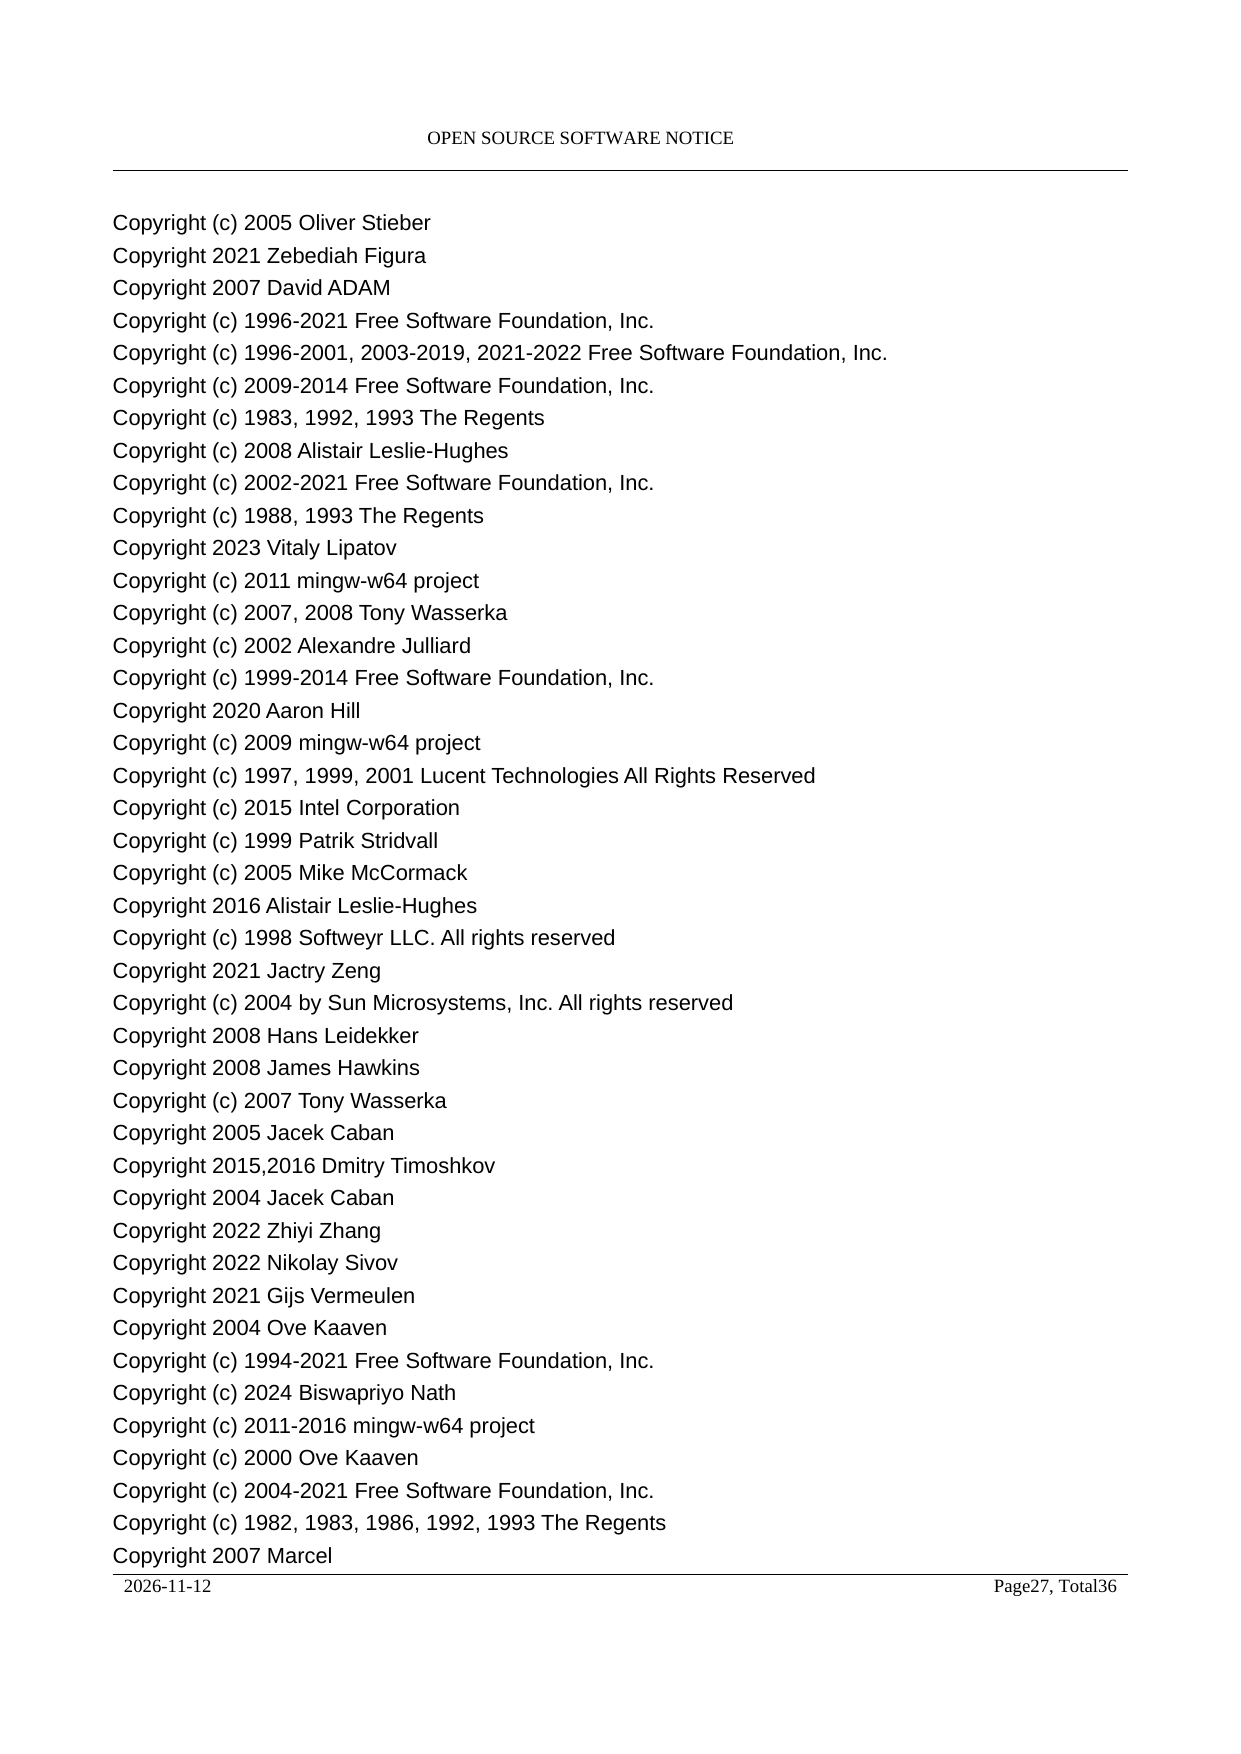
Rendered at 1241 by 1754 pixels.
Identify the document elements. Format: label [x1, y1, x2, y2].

text [112, 206, 1128, 1571]
